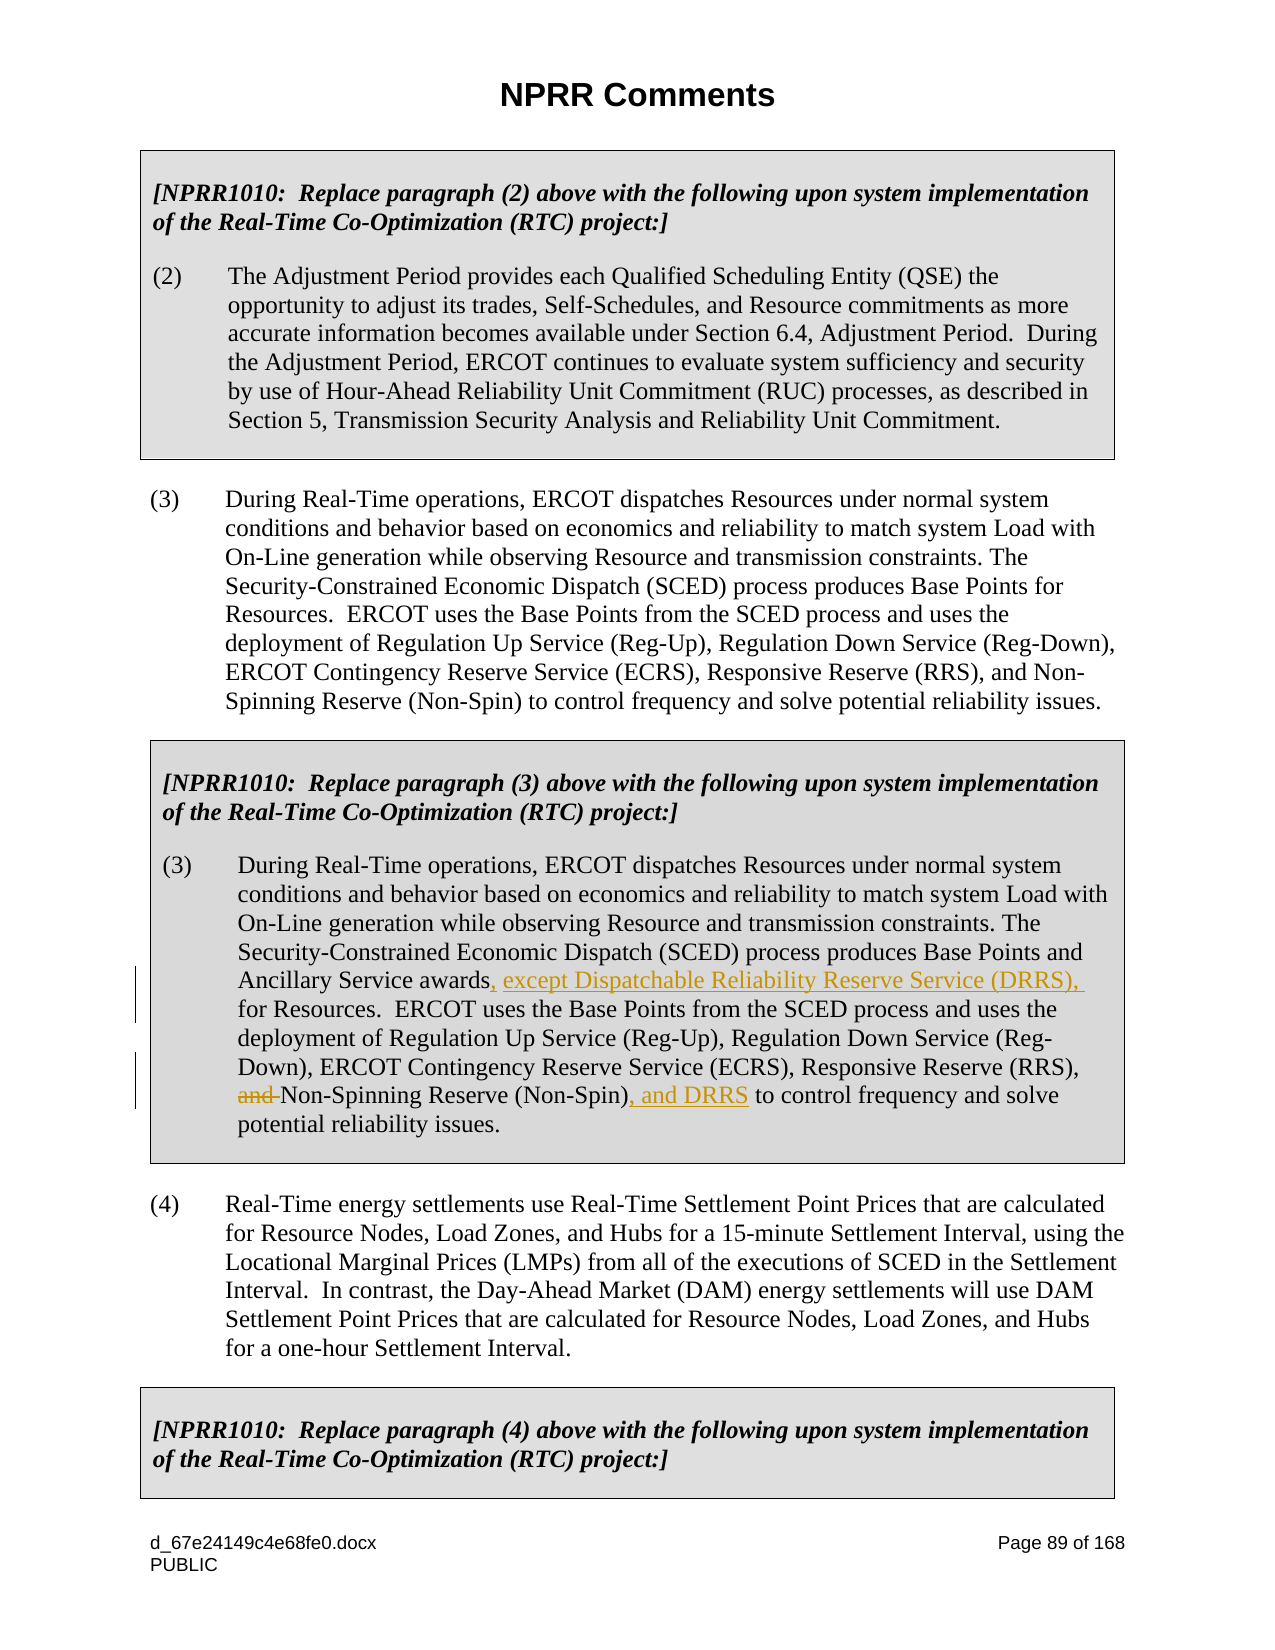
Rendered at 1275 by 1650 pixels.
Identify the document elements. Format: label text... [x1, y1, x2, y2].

table_header [NPRR1010: Replace paragraph (3) above with the following upon system implementation of the Real-Time Co-Optimization (RTC) project:] (3) During Real-Time operations, ERCOT dispatches Resources under normal system conditions and behavior based on economics and reliability to match system Load with On-Line generation while observing Resource and transmission constraints. The Security-Constrained Economic Dispatch (SCED) process produces Base Points and Ancillary Service awards for Resources. ERCOT uses the Base Points from the SCED process and uses the deployment of Regulation Up Service (Reg-Up), Regulation Down Service (Reg-Down), ERCOT Contingency Reserve Service (ECRS), Responsive Reserve (RRS), Non-Spinning Reserve (Non-Spin) to control frequency and solve potential reliability issues. [151, 741, 1124, 1163]
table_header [141, 1388, 1114, 1498]
table_header [NPRR1010: Replace paragraph (2) above with the following upon system implementation of the Real-Time Co-Optimization (RTC) project:] (2) The Adjustment Period provides each Qualified Scheduling Entity (QSE) the opportunity to adjust its trades, Self-Schedules, and Resource commitments as more accurate information becomes available under Section 6.4, Adjustment Period. During the Adjustment Period, ERCOT continues to evaluate system sufficiency and security by use of Hour-Ahead Reliability Unit Commitment (RUC) processes, as described in Section 5, Transmission Security Analysis and Reliability Unit Commitment. [141, 151, 1114, 458]
text (4) Real-Time energy settlements use Real-Time Settlement Point Prices that are calculated for Resource Nodes, Load Zones, and Hubs for a 15-minute Settlement Interval, using the Locational Marginal Prices (LMPs) from all of the executions of SCED in the Settlement Interval. In contrast, the Day-Ahead Market (DAM) energy settlements will use DAM Settlement Point Prices that are calculated for Resource Nodes, Load Zones, and Hubs for a one-hour Settlement Interval. [150, 1189, 1125, 1362]
text (3) During Real-Time operations, ERCOT dispatches Resources under normal system conditions and behavior based on economics and reliability to match system Load with On-Line generation while observing Resource and transmission constraints. The Security-Constrained Economic Dispatch (SCED) process produces Base Points for Resources. ERCOT uses the Base Points from the SCED process and uses the deployment of Regulation Up Service (Reg-Up), Regulation Down Service (Reg-Down), ERCOT Contingency Reserve Service (ECRS), Responsive Reserve (RRS), and Non-Spinning Reserve (Non-Spin) to control frequency and solve potential reliability issues. [150, 484, 1125, 714]
